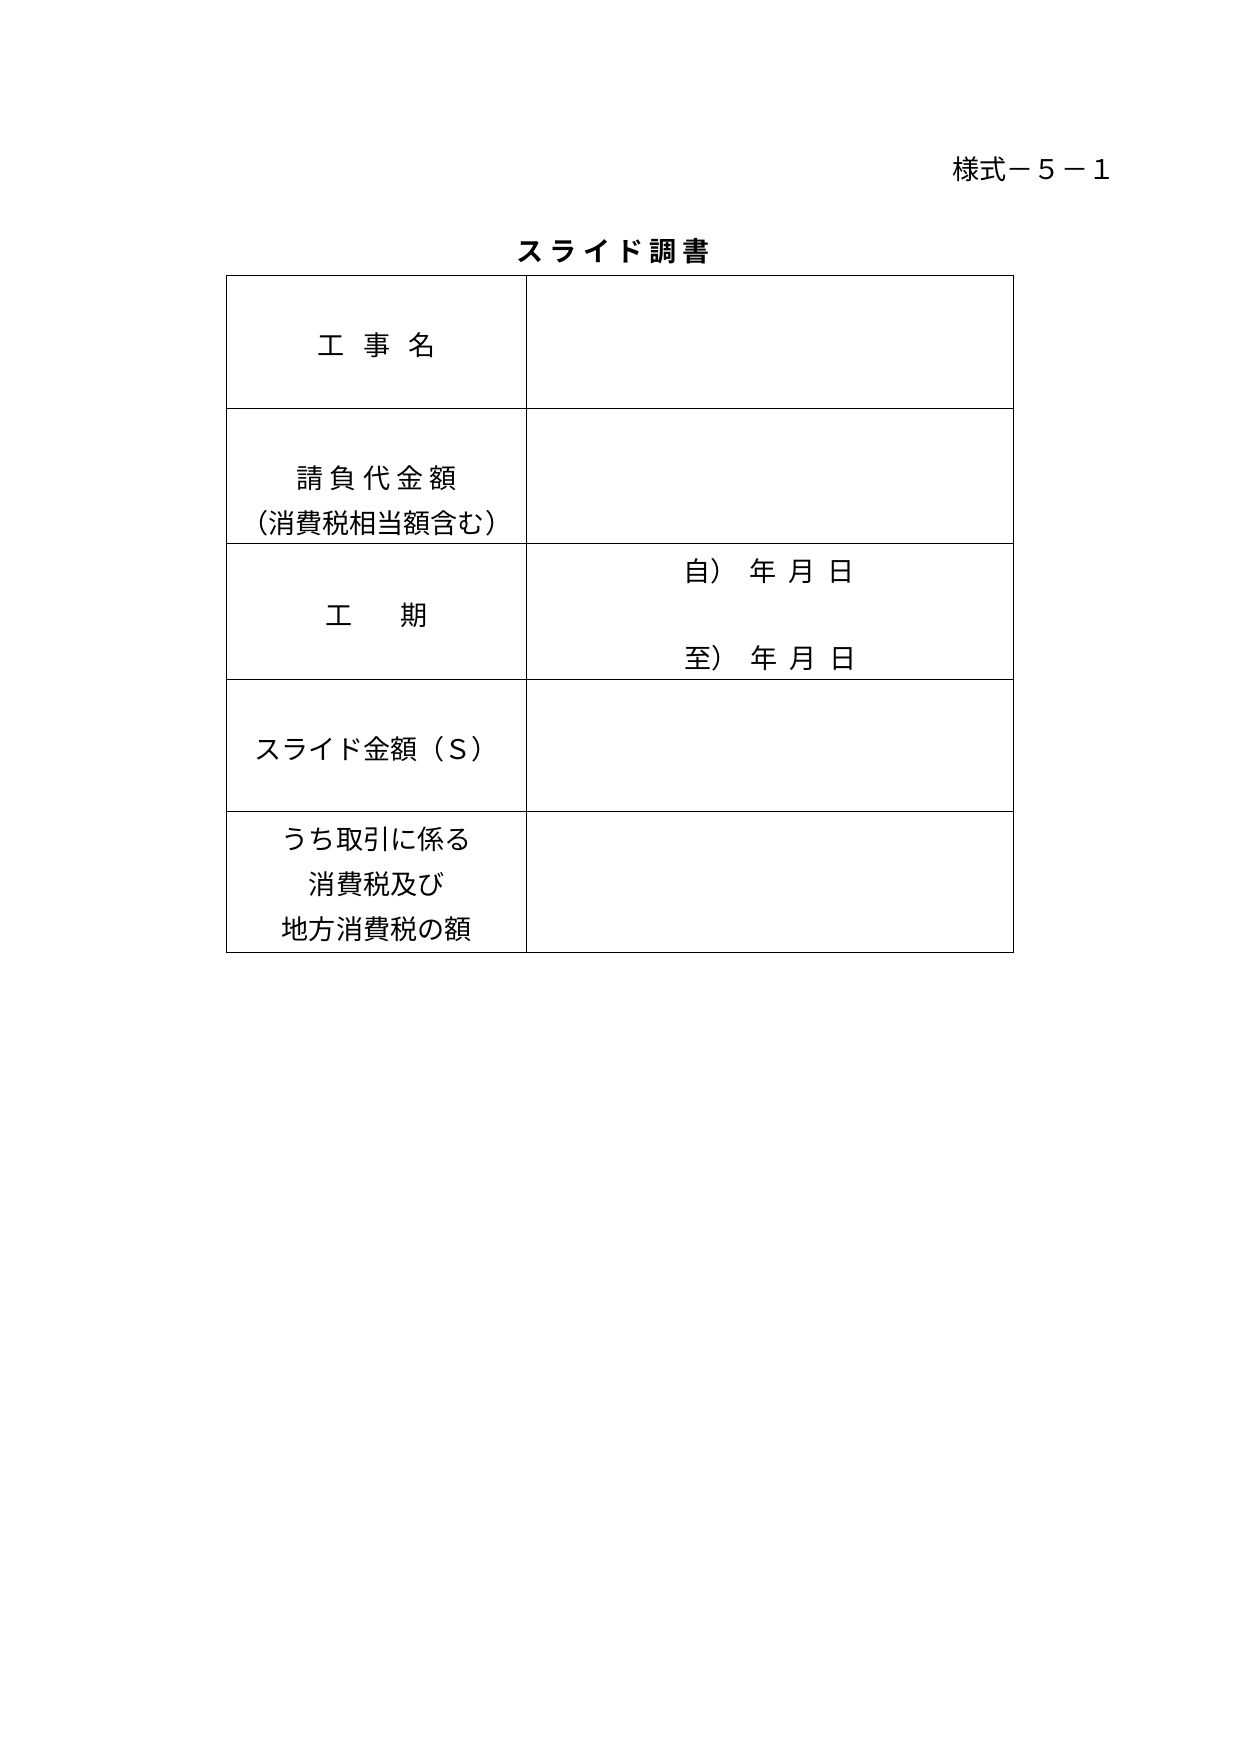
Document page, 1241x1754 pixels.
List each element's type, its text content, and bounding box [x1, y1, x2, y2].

text ス ラ イ ド 調 書 [104, 229, 1122, 269]
table_cell 工 期 [227, 544, 526, 679]
table_cell 請 負 代 金 額 （消費税相当額含む） [227, 409, 526, 543]
text 様式－５－１ [145, 148, 1115, 187]
table_cell 自） 年 月 日 至） 年 月 日 [527, 544, 1013, 679]
table_cell [527, 812, 1013, 952]
table_cell スライド金額（Ｓ） [227, 680, 526, 811]
table_cell [527, 409, 1013, 543]
table_cell [527, 680, 1013, 811]
table_header [527, 276, 1013, 408]
table_header 工 事 名 [227, 276, 526, 408]
table_cell うち取引に係る 消費税及び 地方消費税の額 [227, 812, 526, 952]
